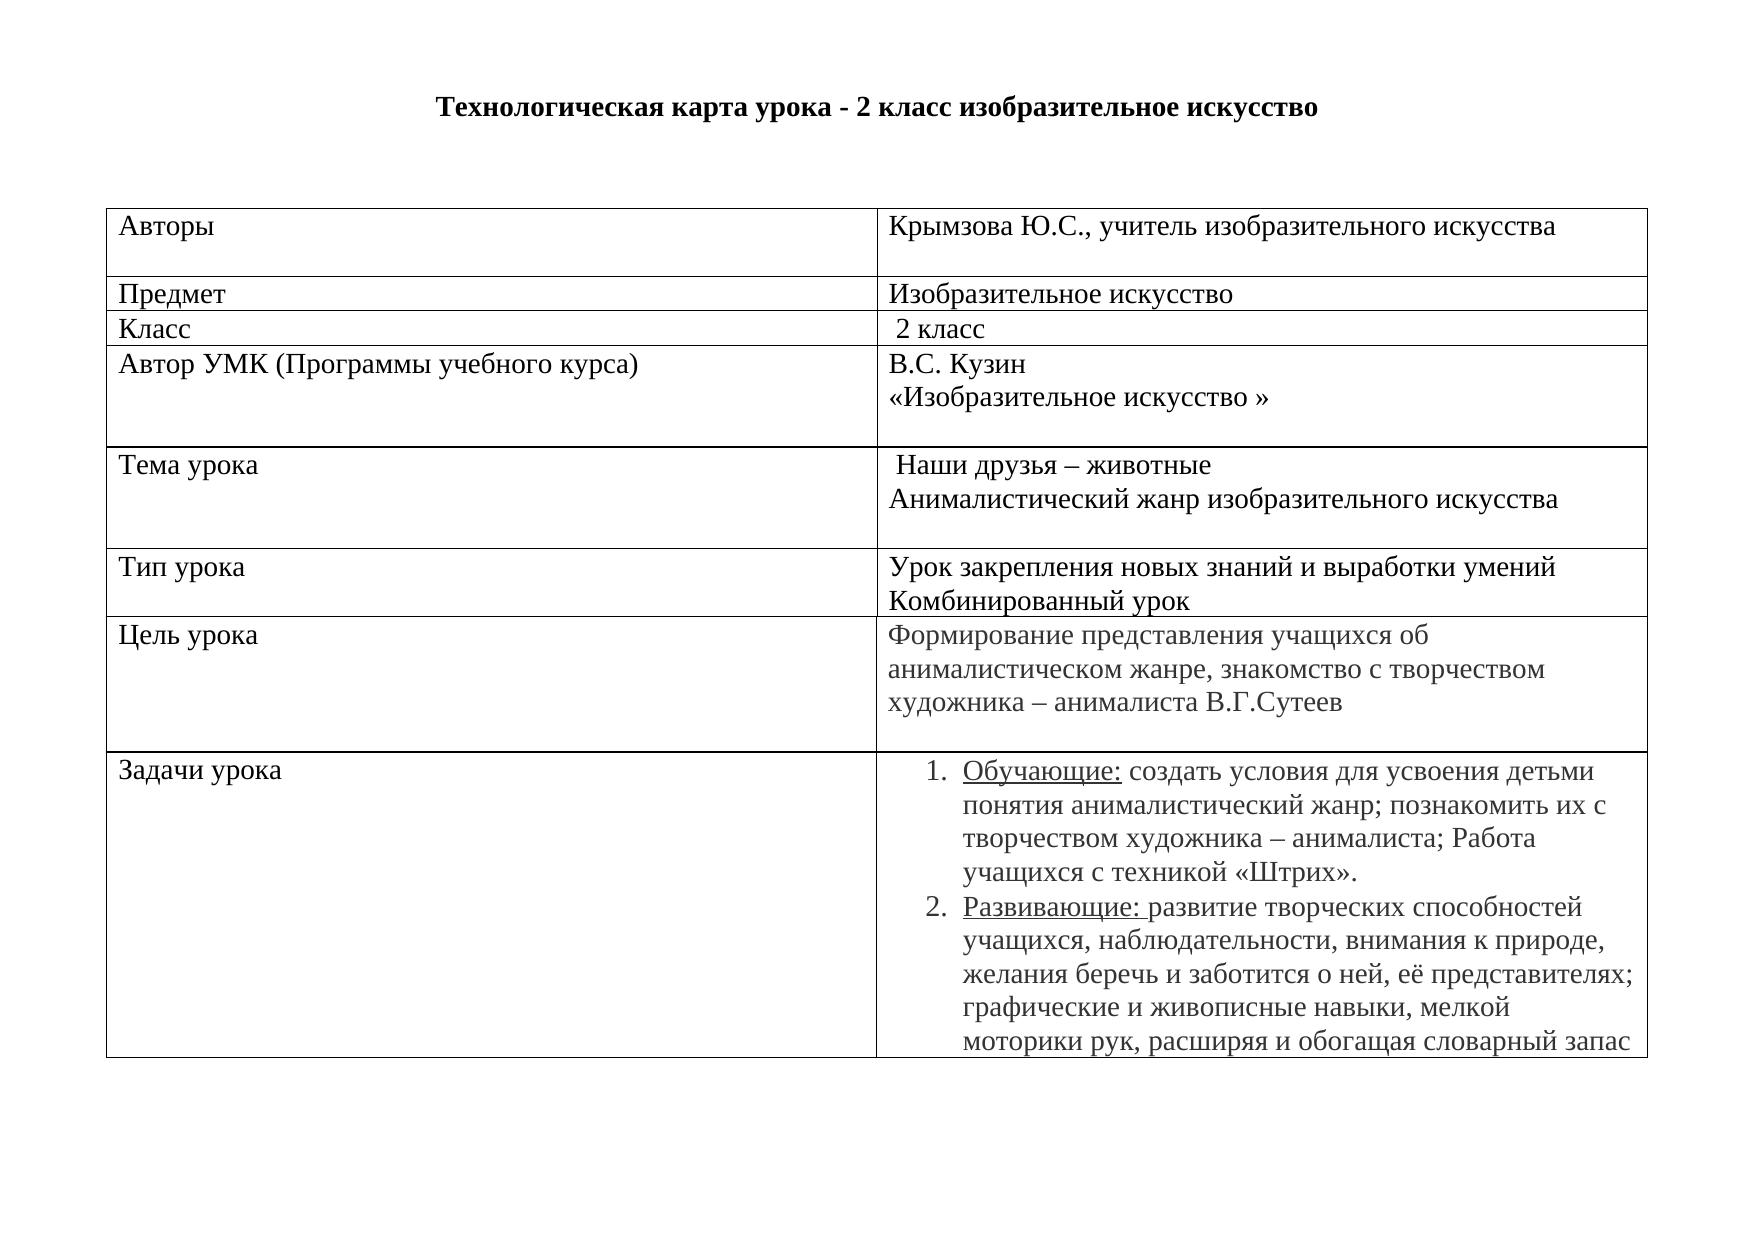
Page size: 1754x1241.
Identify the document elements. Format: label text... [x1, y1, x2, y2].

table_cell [877, 753, 1647, 1057]
table_cell 2 класс [878, 311, 1647, 345]
text Технологическая карта урока - 2 класс изобразительное искусство [118, 89, 1636, 122]
table_cell В.С. Кузин «Изобразительное искусство » [878, 346, 1647, 446]
table_cell Наши друзья – животные Анималистический жанр изобразительного искусства [878, 448, 1647, 548]
table_cell Цель урока [107, 617, 876, 751]
table_cell Тип урока [107, 549, 877, 616]
table_cell Урок закрепления новых знаний и выработки умений Комбинированный урок [878, 549, 1647, 616]
table_cell Изобразительное искусство [878, 277, 1647, 310]
table_cell Тема урока [107, 448, 877, 548]
table_cell Класс [107, 311, 877, 345]
table_header Крымзова Ю.С., учитель изобразительного искусства [878, 209, 1647, 276]
table_cell Автор УМК (Программы учебного курса) [107, 346, 877, 446]
table_cell Предмет [107, 277, 877, 310]
table_cell Формирование представления учащихся об анималистическом жанре, знакомство с творчеством художника – анималиста В.Г.Сутеев [877, 617, 1647, 751]
table_cell Задачи урока [107, 753, 876, 1057]
table_header Авторы [107, 209, 877, 276]
